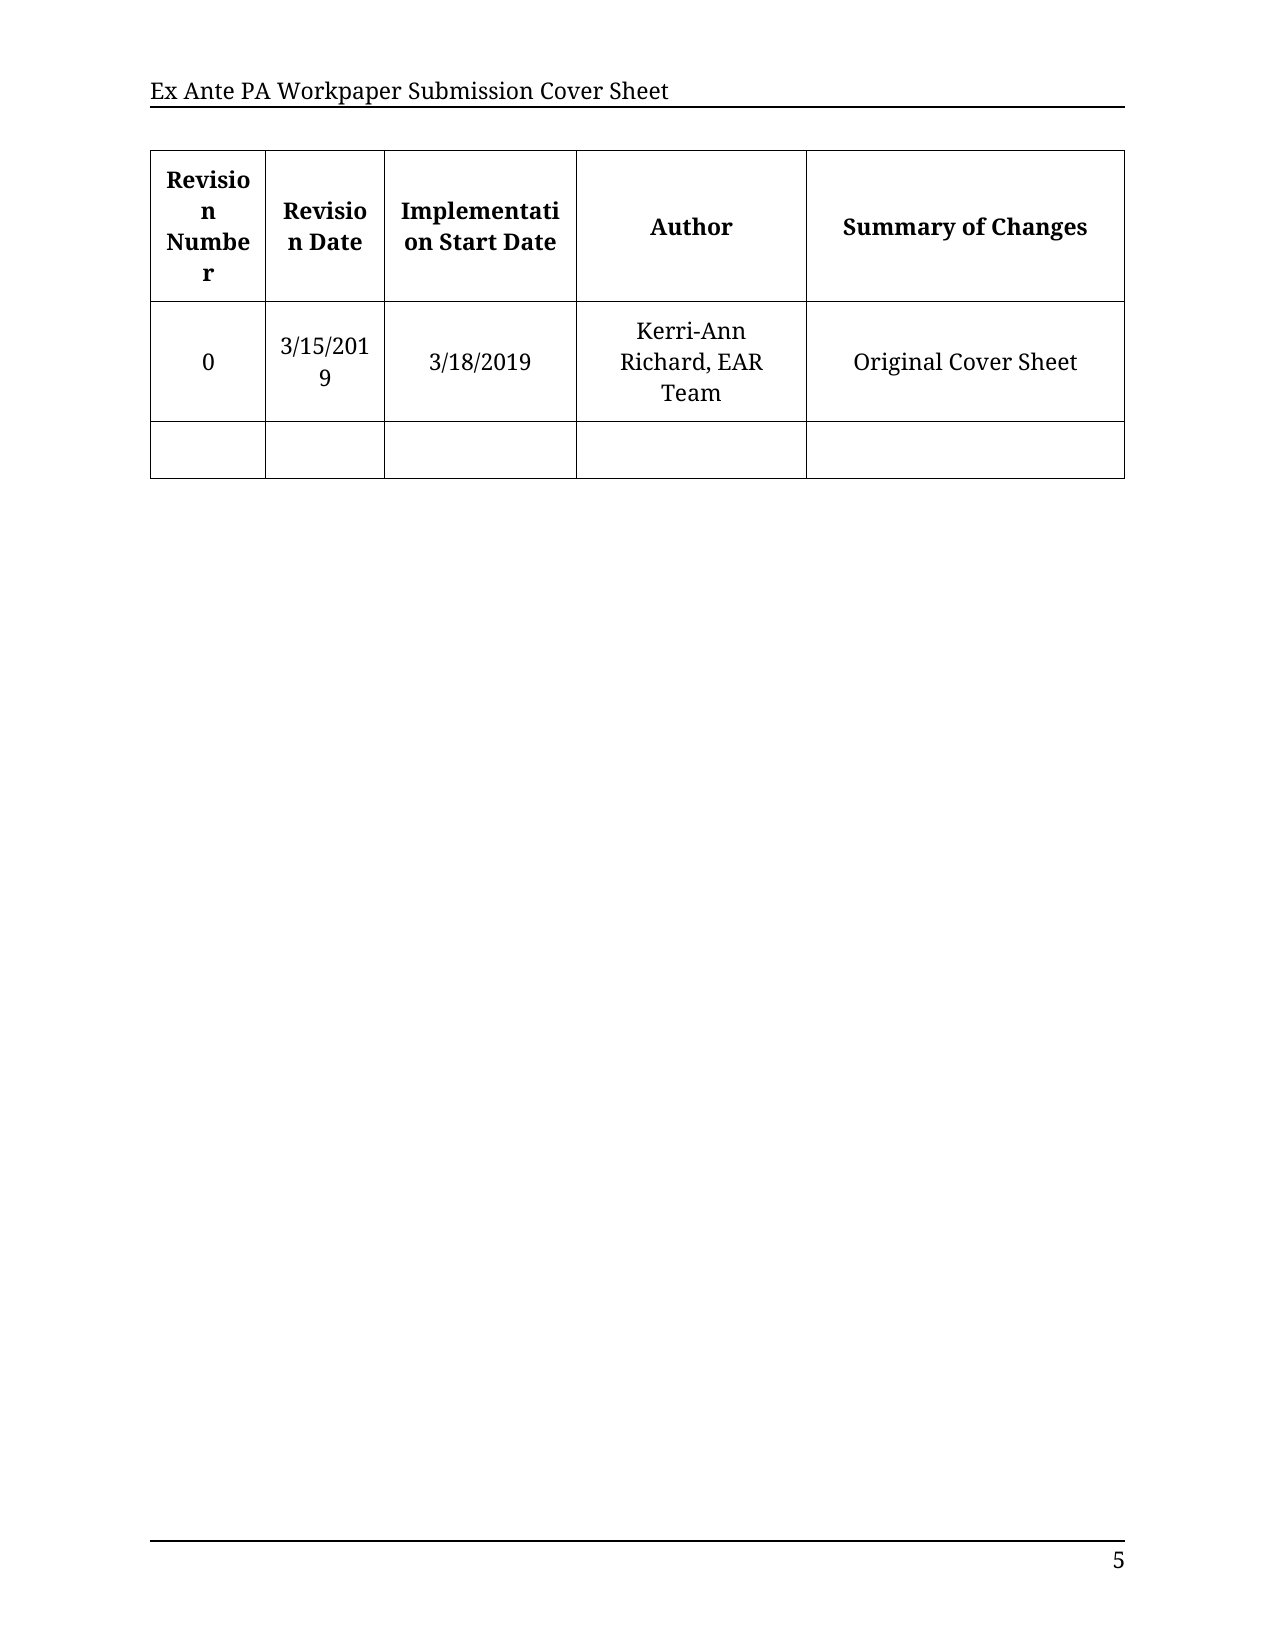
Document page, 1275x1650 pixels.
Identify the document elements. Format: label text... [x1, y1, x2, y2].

table_cell [151, 422, 265, 478]
table_cell Revision Date [266, 151, 384, 301]
table_cell 3/18/2019 [385, 302, 576, 421]
table_cell [385, 422, 576, 478]
table_cell Implementation Start Date [385, 151, 576, 301]
table_cell [807, 422, 1124, 478]
table_cell [577, 422, 806, 478]
table_cell Author [577, 151, 806, 301]
table_cell Original Cover Sheet [807, 302, 1124, 421]
table_cell 3/15/2019 [266, 302, 384, 421]
table_cell [266, 422, 384, 478]
table_cell 0 [151, 302, 265, 421]
table_cell Summary of Changes [807, 151, 1124, 301]
table_cell Revision Number [151, 151, 265, 301]
table_cell Kerri-Ann Richard, EAR Team [577, 302, 806, 421]
